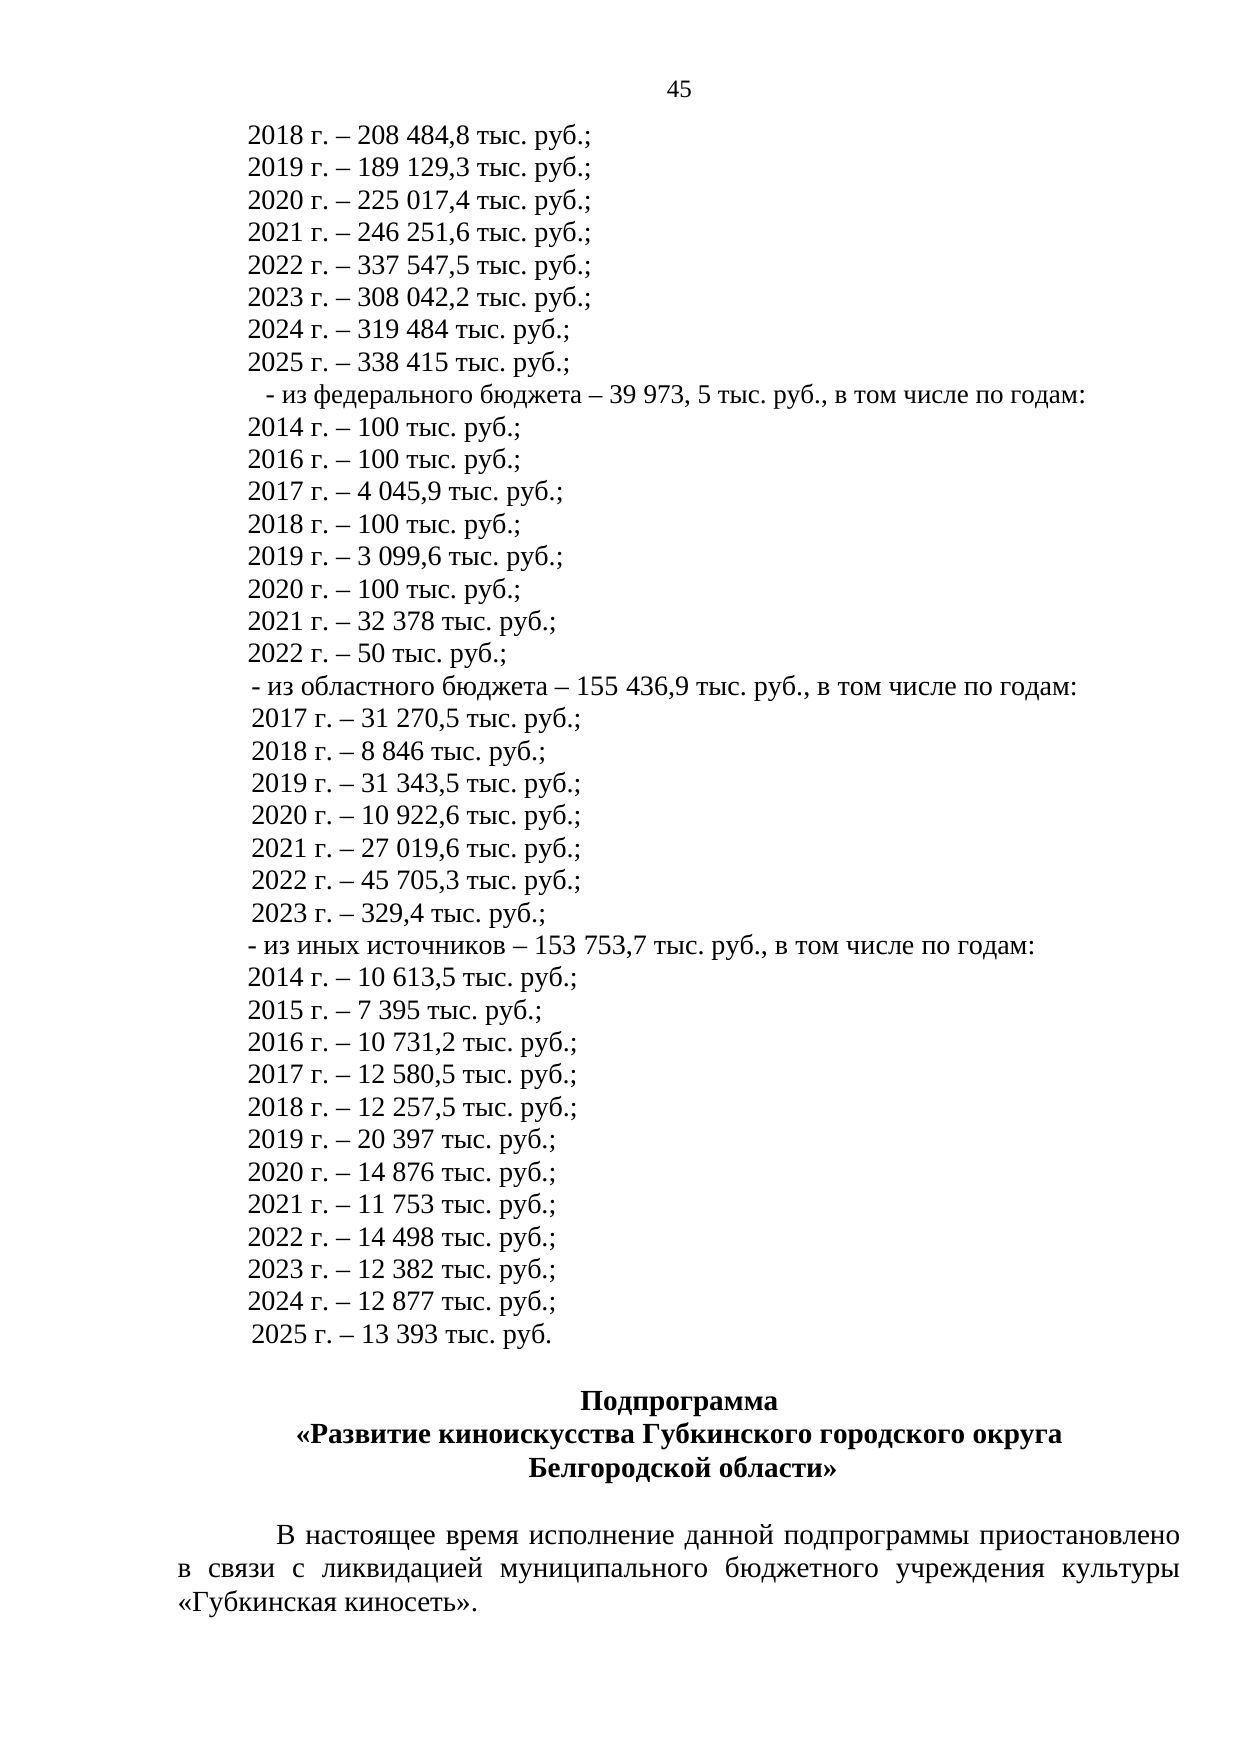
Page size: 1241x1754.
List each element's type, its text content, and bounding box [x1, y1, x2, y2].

text . – 14 498 тыс. руб.; [177, 1219, 1181, 1252]
text . – 308 042,2 тыс. руб.; [177, 280, 1181, 312]
text - из иных источников – 153 753,7 тыс. руб., в том числе по годам: [177, 928, 1181, 960]
text . – 319 484 тыс. руб.; [177, 312, 1181, 345]
text . – 100 тыс. руб.; [177, 442, 1181, 474]
text Белгородской области» [177, 1450, 1181, 1483]
text В настоящее время исполнение данной подпрограммы приостановлено в связи с ликвидацией муниципального бюджетного учреждения культуры «Губкинская киносеть». [177, 1517, 1181, 1617]
text 2020 г. – 100 тыс. руб.; [177, 572, 1181, 604]
text . – 13 393 тыс. руб. [251, 1317, 1181, 1349]
text . – 12 257,5 тыс. руб.; [177, 1090, 1181, 1122]
text - из областного бюджета – 155 436,9 тыс. руб., в том числе по годам: [177, 669, 1181, 701]
text 2022 г. – 45 705,3 тыс. руб.; [177, 863, 1181, 896]
text . – 12 580,5 тыс. руб.; [177, 1058, 1181, 1090]
text . – 12 382 тыс. руб.; [177, 1252, 1181, 1284]
text . – 11 753 тыс. руб.; [177, 1187, 1181, 1219]
text 2020 г. – 10 922,6 тыс. руб.; [177, 798, 1181, 831]
text . – 8 846 тыс. руб.; [177, 734, 1181, 766]
text 2023 г. – 329,4 тыс. руб.; [177, 896, 1181, 928]
text . – 338 415 тыс. руб.; [177, 345, 1181, 377]
text . – 31 343,5 тыс. руб.; [177, 766, 1181, 798]
text . – 246 251,6 тыс. руб.; [177, 215, 1181, 248]
text . – 12 877 тыс. руб.; [177, 1284, 1181, 1317]
text . – 10 613,5 тыс. руб.; [177, 960, 1181, 993]
text . – 189 129,3 тыс. руб.; [177, 151, 1181, 183]
text . – 337 547,5 тыс. руб.; [177, 248, 1181, 280]
text . – 4 045,9 тыс. руб.; [177, 474, 1181, 507]
text . – 20 397 тыс. руб.; [177, 1122, 1181, 1155]
text 2021 г. – 32 378 тыс. руб.; [177, 604, 1181, 636]
text - из федерального бюджета – 39 973, 5 тыс. руб., в том числе по годам: [177, 377, 1181, 410]
text «Развитие киноискусства Губкинского городского округа [177, 1416, 1181, 1450]
text Подпрограмма [177, 1383, 1181, 1416]
text 2014 г. – 100 тыс. руб.; [177, 410, 1181, 442]
text . – 10 731,2 тыс. руб.; [177, 1025, 1181, 1058]
text 2022 г. – 50 тыс. руб.; [177, 636, 1181, 669]
text 2021 г. – 27 019,6 тыс. руб.; [177, 831, 1181, 863]
text . – 225 017,4 тыс. руб.; [177, 183, 1181, 215]
text . – 31 270,5 тыс. руб.; [177, 701, 1181, 734]
text . – 14 876 тыс. руб.; [177, 1155, 1181, 1187]
text . – 208 484,8 тыс. руб.; [177, 118, 1181, 151]
text . – 100 тыс. руб.; [177, 507, 1181, 539]
text . – 7 395 тыс. руб.; [177, 993, 1181, 1025]
text . – 3 099,6 тыс. руб.; [177, 539, 1181, 572]
